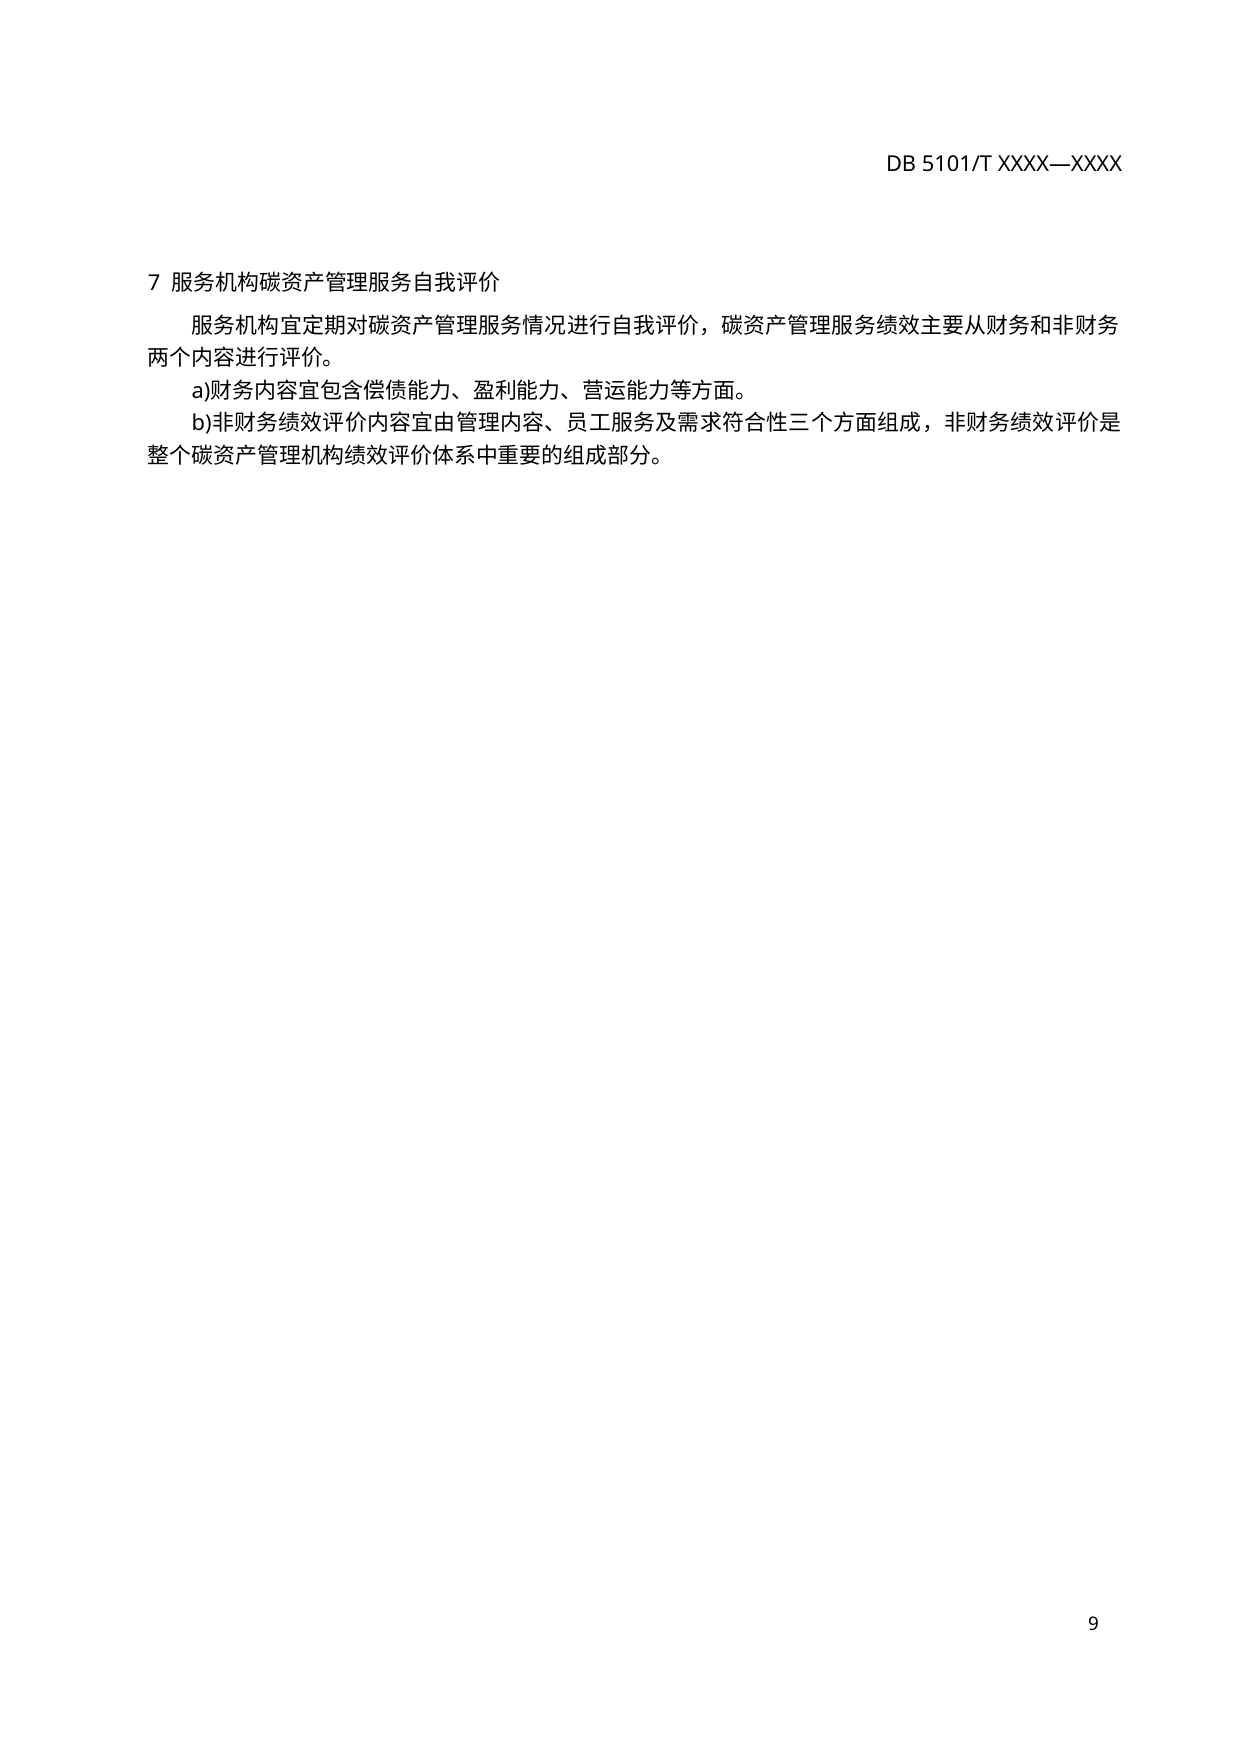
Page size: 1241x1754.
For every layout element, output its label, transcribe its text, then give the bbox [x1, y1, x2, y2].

text a)财务内容宜包含偿债能力、盈利能力、营运能力等方面。 [148, 372, 1122, 405]
text b)非财务绩效评价内容宜由管理内容、员工服务及需求符合性三个方面组成，非财务绩效评价是整个碳资产管理机构绩效评价体系中重要的组成部分。 [148, 405, 1122, 470]
text 服务机构宜定期对碳资产管理服务情况进行自我评价，碳资产管理服务绩效主要从财务和非财务两个内容进行评价。 [148, 307, 1122, 372]
list 7 服务机构碳资产管理服务自我评价 [148, 264, 1122, 297]
